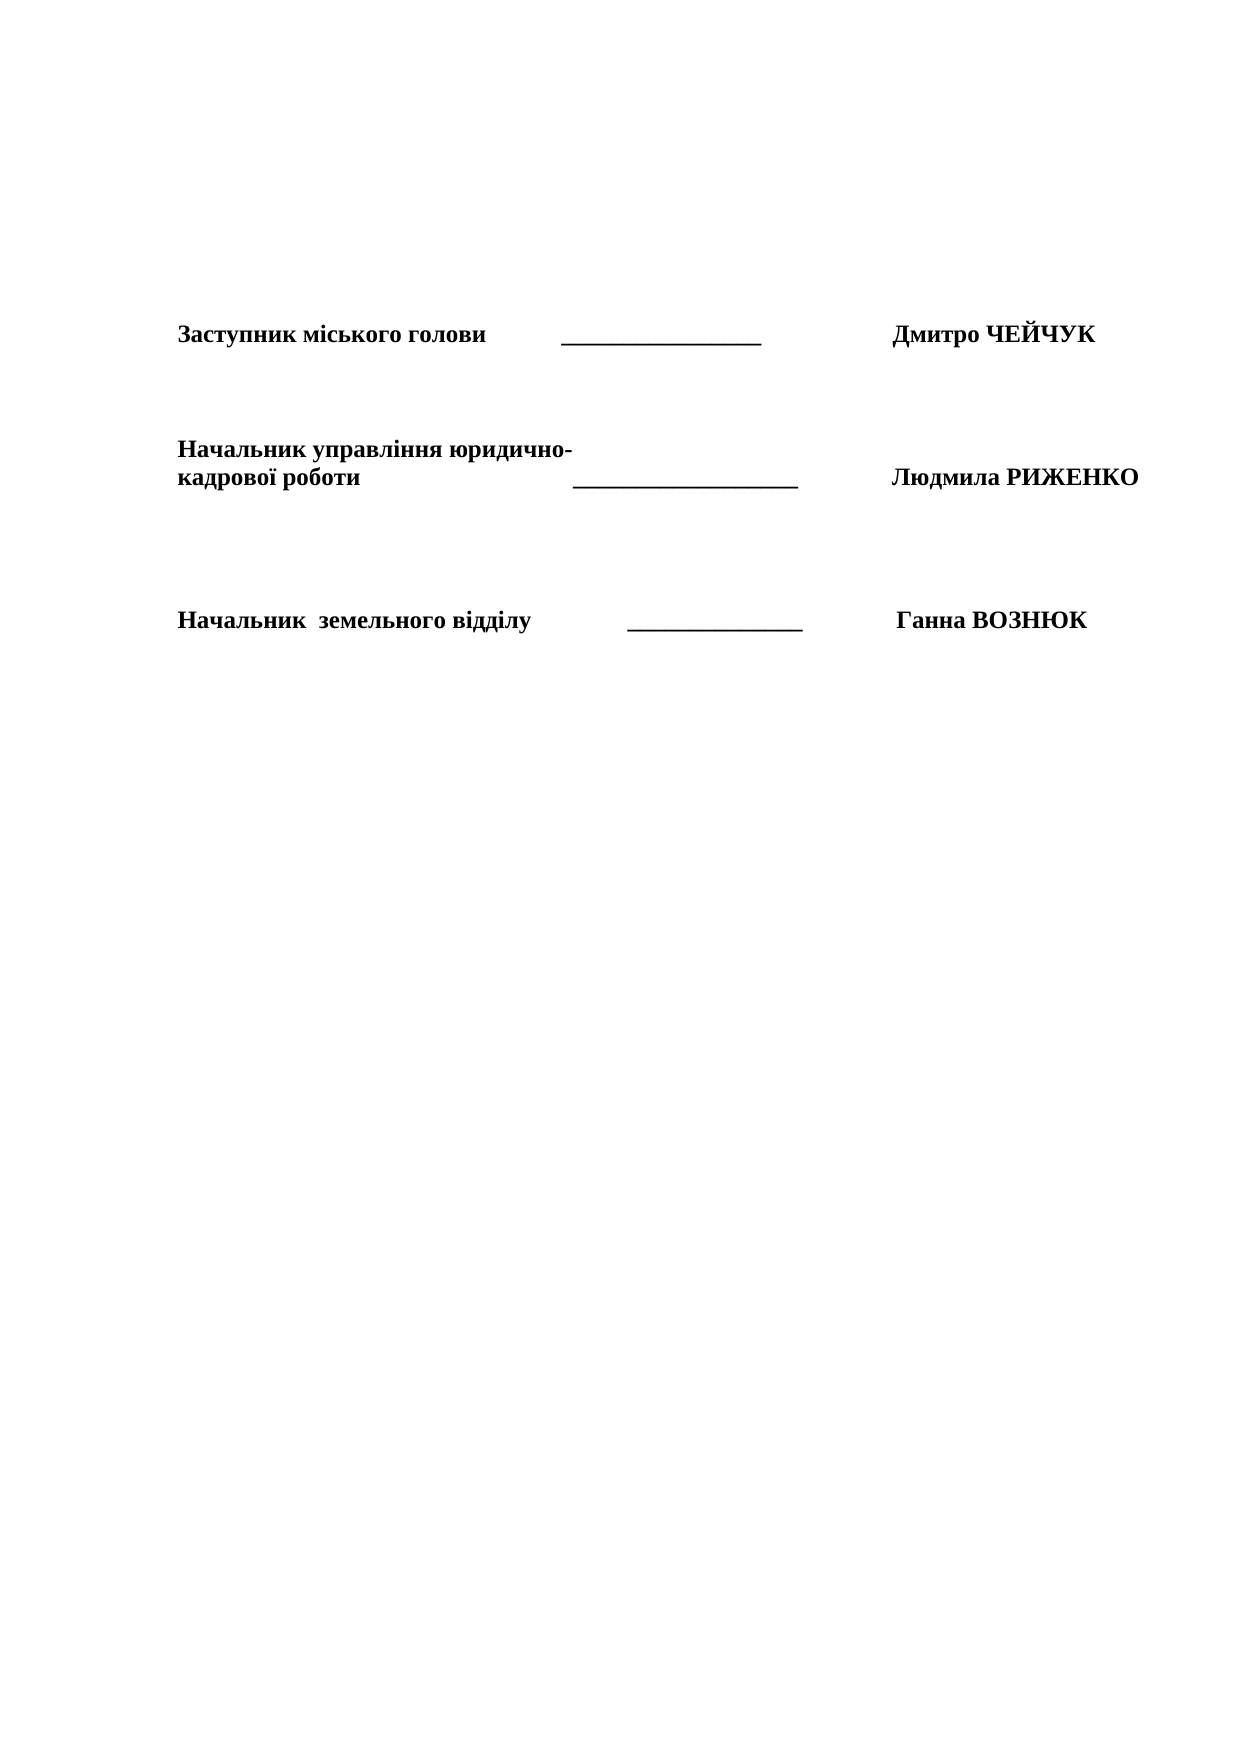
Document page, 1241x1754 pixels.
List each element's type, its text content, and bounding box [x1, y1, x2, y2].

text кадрової роботи __________________ Людмила РИЖЕНКО [177, 462, 1181, 491]
text Заступник міського голови ________________ Дмитро ЧЕЙЧУК [177, 319, 1181, 348]
text Начальник управління юридично- [177, 405, 1181, 462]
text Начальник земельного відділу ______________ Ганна ВОЗНЮК [177, 605, 1181, 633]
